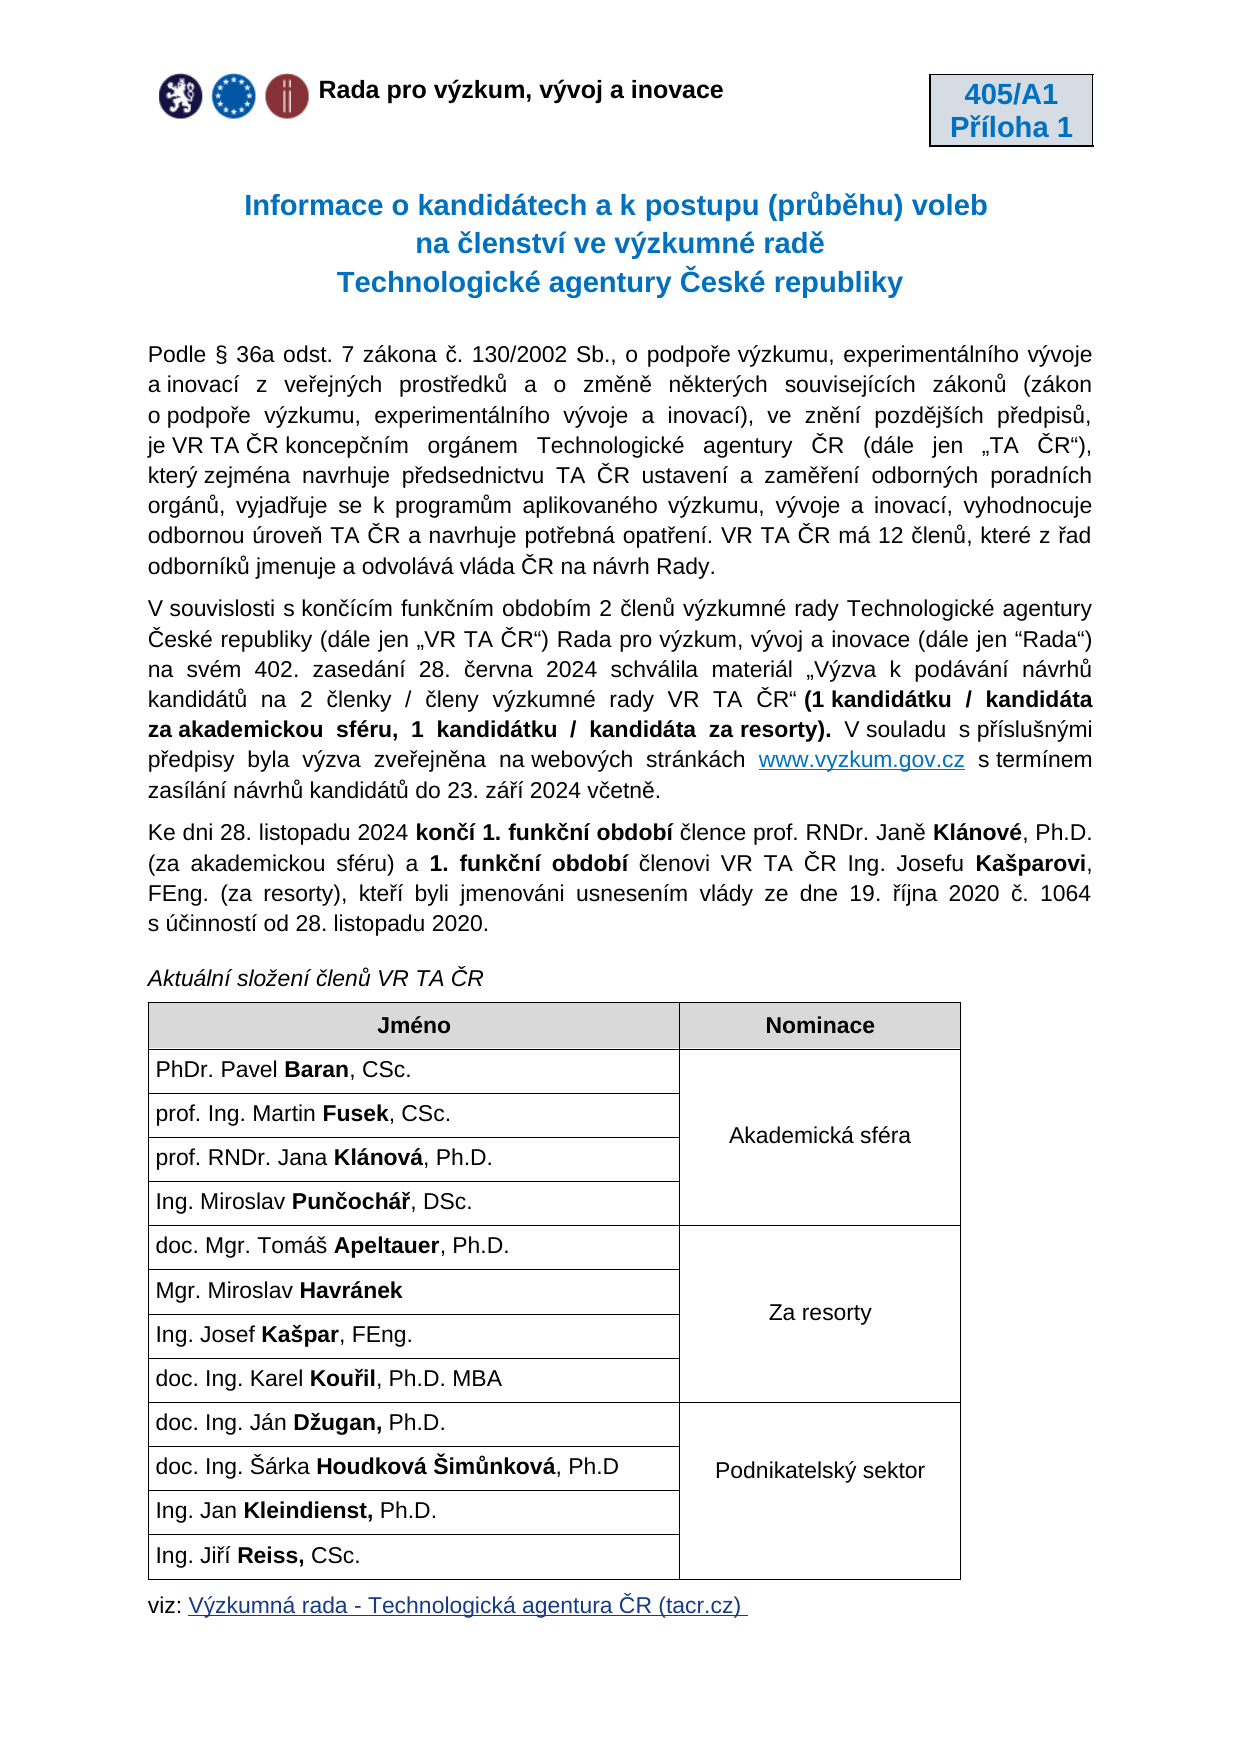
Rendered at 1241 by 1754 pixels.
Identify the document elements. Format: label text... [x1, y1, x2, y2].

table_cell Za resorty [680, 1226, 960, 1402]
table_cell Ing. Jiří Reiss, CSc. [149, 1535, 679, 1578]
text V souvislosti s končícím funkčním obdobím 2 členů výzkumné rady Technologické agentury České republiky (dále jen „VR TA ČR“) Rada pro výzkum, vývoj a inovace (dále jen “Rada“) na svém 402. zasedání 28. června 2024 schválila materiál „Výzva k podávání návrhů kandidátů na 2 členky / členy výzkumné rady VR TA ČR“ (1 kandidátku / kandidáta za akademickou sféru, 1 kandidátku / kandidáta za resorty). V souladu s příslušnými předpisy byla výzva zveřejněna na webových stránkách www.vyzkum.gov.cz s termínem zasílání návrhů kandidátů do 23. září 2024 včetně. [148, 595, 1093, 803]
table_cell Ing. Miroslav Punčochář, DSc. [149, 1182, 679, 1225]
table_cell prof. Ing. Martin Fusek, CSc. [149, 1094, 679, 1137]
text Informace o kandidátech a k postupu (průběhu) voleb na členství ve výzkumné radě Technologické agentury České republiky [148, 188, 1093, 299]
text Ke dni 28. listopadu 2024 končí 1. funkční období člence prof. RNDr. Janě Klánové, Ph.D. (za akademickou sféru) a 1. funkční období členovi VR TA ČR Ing. Josefu Kašparovi, FEng. (za resorty), kteří byli jmenováni usnesením vlády ze dne 19. října 2020 č. 1064 s účinností od 28. listopadu 2020. [148, 819, 1093, 936]
text viz: Výzkumná rada - Technologická agentura ČR (tacr.cz) [148, 1592, 1093, 1618]
text Podle § 36a odst. 7 zákona č. 130/2002 Sb., o podpoře výzkumu, experimentálního vývoje a inovací z veřejných prostředků a o změně některých souvisejících zákonů (zákon o podpoře výzkumu, experimentálního vývoje a inovací), ve znění pozdějších předpisů, je VR TA ČR koncepčním orgánem Technologické agentury ČR (dále jen „TA ČR“), který zejména navrhuje předsednictvu TA ČR ustavení a zaměření odborných poradních orgánů, vyjadřuje se k programům aplikovaného výzkumu, vývoje a inovací, vyhodnocuje odbornou úroveň TA ČR a navrhuje potřebná opatření. VR TA ČR má 12 členů, které z řad odborníků jmenuje a odvolává vláda ČR na návrh Rady. [148, 341, 1093, 579]
table_cell doc. Ing. Karel Kouřil, Ph.D. MBA [149, 1359, 679, 1402]
table_header Nominace [680, 1003, 960, 1048]
table_cell PhDr. Pavel Baran, CSc. [149, 1050, 679, 1093]
table_cell doc. Mgr. Tomáš Apeltauer, Ph.D. [149, 1226, 679, 1269]
table_cell prof. RNDr. Jana Klánová, Ph.D. [149, 1138, 679, 1181]
text Aktuální složení členů VR TA ČR [148, 965, 1093, 991]
table_cell Mgr. Miroslav Havránek [149, 1270, 679, 1313]
table_cell doc. Ing. Šárka Houdková Šimůnková, Ph.D [149, 1447, 679, 1490]
table_cell Akademická sféra [680, 1050, 960, 1225]
table_cell doc. Ing. Ján Džugan, Ph.D. [149, 1403, 679, 1446]
picture [158, 73, 309, 120]
table_cell Podnikatelský sektor [680, 1403, 960, 1578]
table_header Jméno [149, 1003, 679, 1048]
table_cell Ing. Jan Kleindienst, Ph.D. [149, 1491, 679, 1534]
table_cell Ing. Josef Kašpar, FEng. [149, 1315, 679, 1358]
